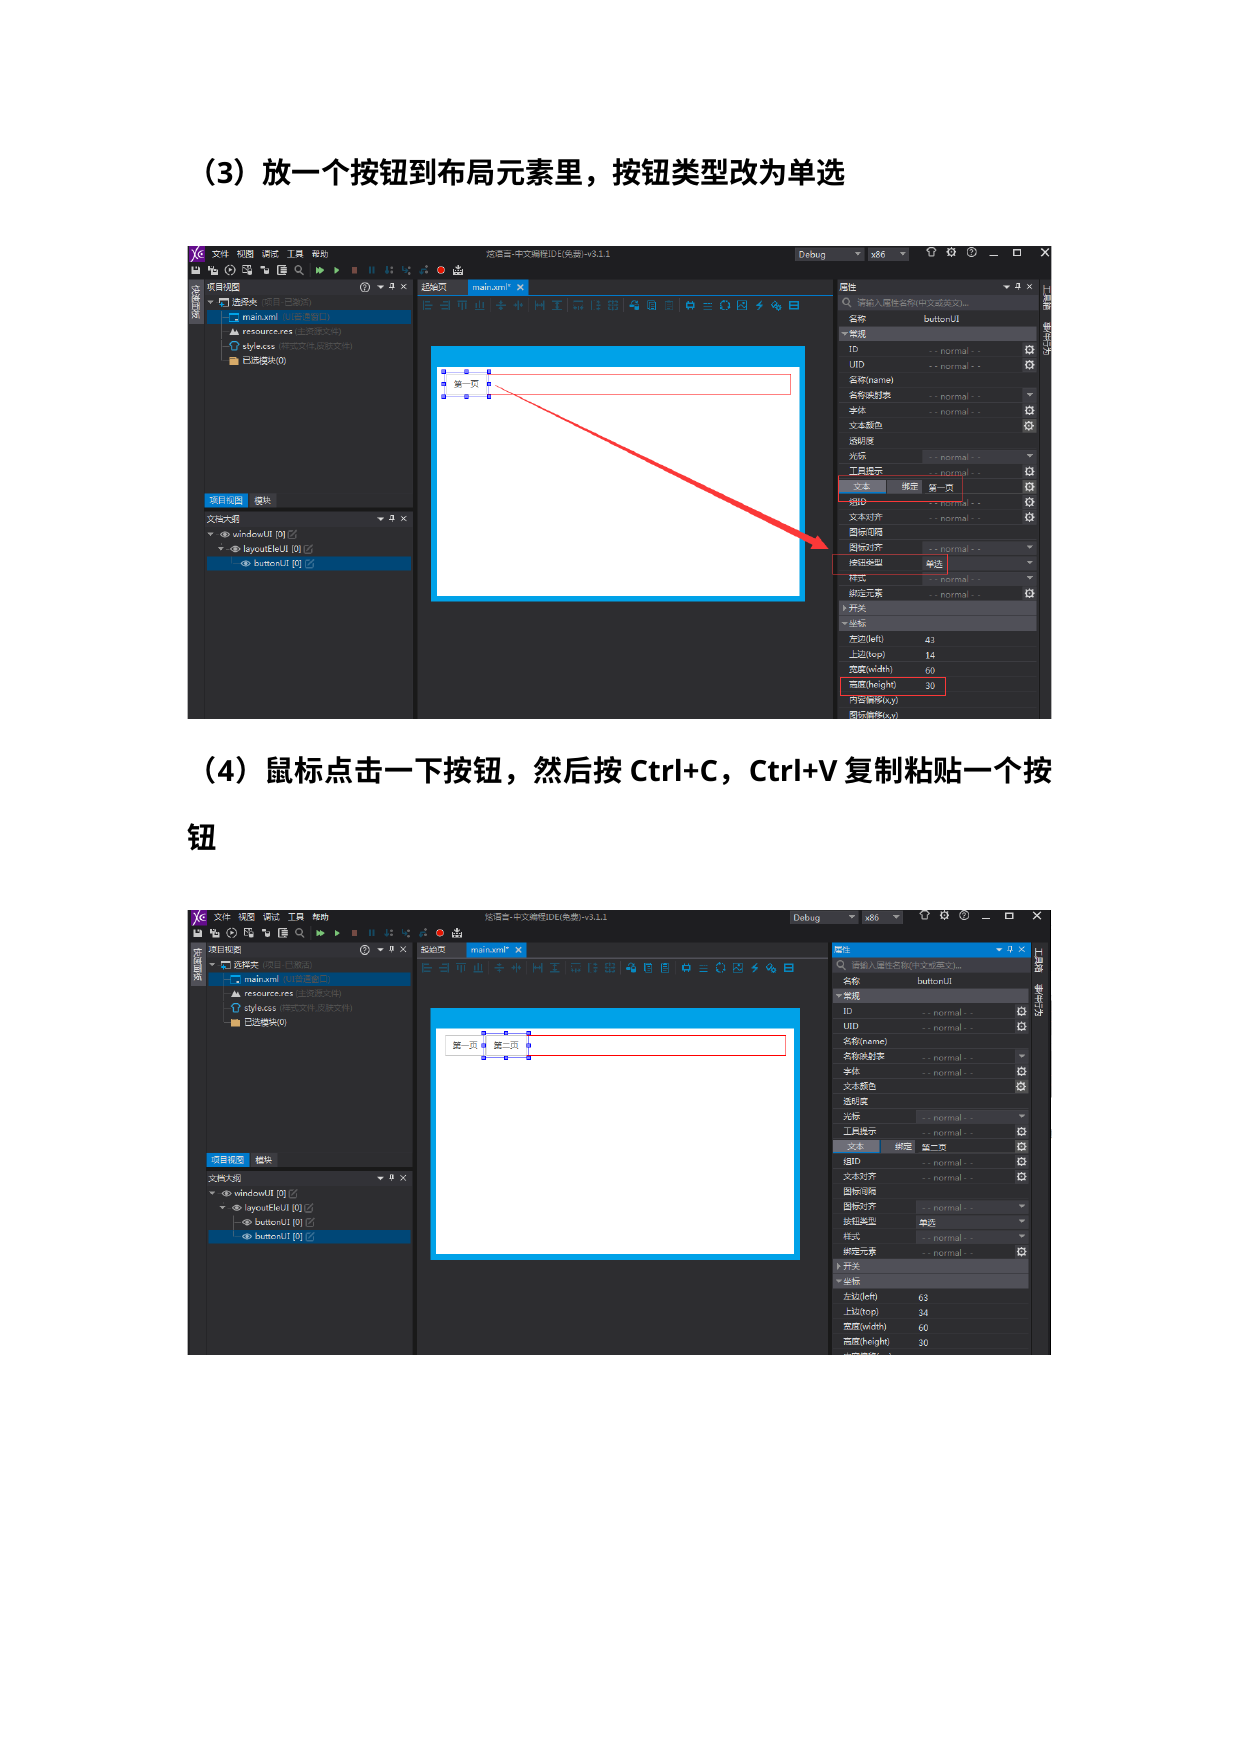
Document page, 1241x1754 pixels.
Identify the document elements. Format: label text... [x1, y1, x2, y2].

subtitle （4）鼠标点击一下按钮，然后按Ctrl+C，Ctrl+V复制粘贴一个按钮 [187, 748, 1053, 856]
subtitle （3）放一个按钮到布局元素里，按钮类型改为单选 [187, 150, 1053, 192]
picture [187, 246, 1052, 719]
picture [187, 910, 1052, 1355]
